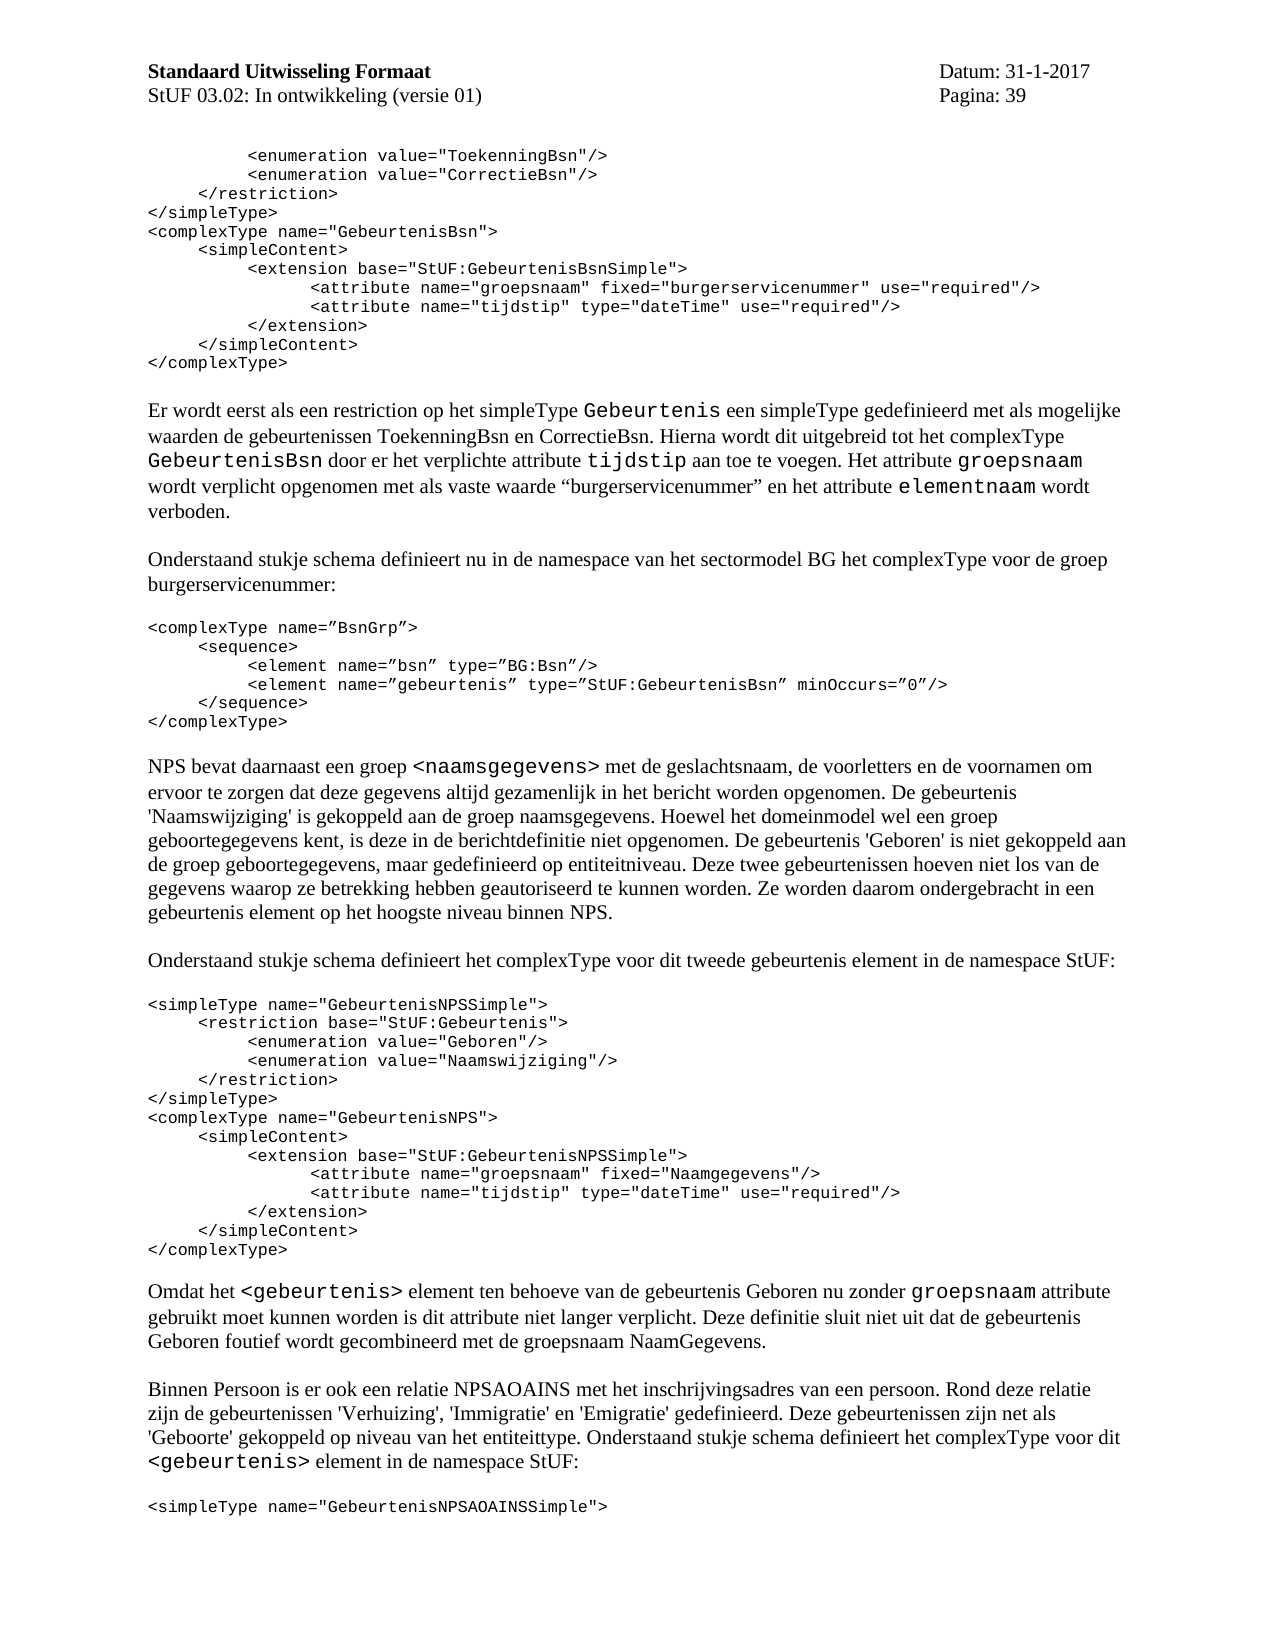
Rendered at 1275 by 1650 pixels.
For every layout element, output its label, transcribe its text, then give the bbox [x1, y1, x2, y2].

text </simpleContent> [148, 1222, 1127, 1241]
text <enumeration value="Naamswijziging"/> [148, 1053, 1127, 1072]
text Onderstaand stukje schema definieert het complexType voor dit tweede gebeurtenis element in de namespace StUF: [148, 948, 1127, 972]
text </simpleType> [148, 204, 1127, 223]
text </restriction> [148, 1072, 1127, 1091]
text <attribute name="groepsnaam" fixed="Naamgegevens"/> [148, 1166, 1127, 1185]
text <simpleContent> [148, 242, 1127, 261]
text Er wordt eerst als een restriction op het simpleType Gebeurtenis een simpleType gedefinieerd met als mogelijke waarden de gebeurtenissen ToekenningBsn en CorrectieBsn. Hierna wordt dit uitgebreid tot het complexType GebeurtenisBsn door er het verplichte attribute tijdstip aan toe te voegen. Het attribute groepsnaam wordt verplicht opgenomen met als vaste waarde “burgerservicenummer” en het attribute elementnaam wordt verboden. [148, 398, 1127, 523]
text Omdat het <gebeurtenis> element ten behoeve van de gebeurtenis Geboren nu zonder groepsnaam attribute gebruikt moet kunnen worden is dit attribute niet langer verplicht. Deze definitie sluit niet uit dat de gebeurtenis Geboren foutief wordt gecombineerd met de groepsnaam NaamGegevens. [148, 1279, 1127, 1353]
text <simpleContent> [148, 1128, 1127, 1147]
text Binnen Persoon is er ook een relatie NPSAOAINS met het inschrijvingsadres van een persoon. Rond deze relatie zijn de gebeurtenissen 'Verhuizing', 'Immigratie' en 'Emigratie' gedefinieerd. Deze gebeurtenissen zijn net als 'Geboorte' gekoppeld op niveau van het entiteittype. Onderstaand stukje schema definieert het complexType voor dit <gebeurtenis> element in de namespace StUF: [148, 1377, 1127, 1475]
text <enumeration value="CorrectieBsn"/> [148, 167, 1127, 185]
text </sequence> [148, 695, 1127, 714]
text <sequence> [148, 638, 1127, 657]
text <restriction base="StUF:Gebeurtenis"> [148, 1015, 1127, 1034]
text <extension base="StUF:GebeurtenisBsnSimple"> [148, 261, 1127, 280]
text <enumeration value="ToekenningBsn"/> [148, 148, 1127, 167]
text Onderstaand stukje schema definieert nu in de namespace van het sectormodel BG het complexType voor de groep burgerservicenummer: [148, 547, 1127, 596]
text <enumeration value="Geboren"/> [148, 1034, 1127, 1053]
text <complexType name="GebeurtenisNPS"> [148, 1109, 1127, 1128]
text </extension> [148, 317, 1127, 336]
text <simpleType name="GebeurtenisNPSAOAINSSimple"> [148, 1499, 1127, 1518]
text <extension base="StUF:GebeurtenisNPSSimple"> [148, 1147, 1127, 1166]
text </complexType> [148, 1241, 1127, 1260]
text </simpleContent> [148, 336, 1127, 355]
text <attribute name="tijdstip" type="dateTime" use="required"/> [148, 298, 1127, 317]
text </extension> [148, 1204, 1127, 1222]
text </simpleType> [148, 1091, 1127, 1109]
text <simpleType name="GebeurtenisNPSSimple"> [148, 996, 1127, 1015]
text NPS bevat daarnaast een groep <naamsgegevens> met de geslachtsnaam, de voorletters en de voornamen om ervoor te zorgen dat deze gegevens altijd gezamenlijk in het bericht worden opgenomen. De gebeurtenis 'Naamswijziging' is gekoppeld aan de groep naamsgegevens. Hoewel het domeinmodel wel een groep geboortegegevens kent, is deze in de berichtdefinitie niet opgenomen. De gebeurtenis 'Geboren' is niet gekoppeld aan de groep geboortegegevens, maar gedefinieerd op entiteitniveau. Deze twee gebeurtenissen hoeven niet los van de gegevens waarop ze betrekking hebben geautoriseerd te kunnen worden. Ze worden daarom ondergebracht in een gebeurtenis element op het hoogste niveau binnen NPS. [148, 754, 1127, 924]
text <element name=”bsn” type=”BG:Bsn”/> [148, 657, 1127, 676]
text </restriction> [148, 185, 1127, 204]
text <attribute name="tijdstip" type="dateTime" use="required"/> [148, 1185, 1127, 1204]
text </complexType> [148, 714, 1127, 733]
text <element name=”gebeurtenis” type=”StUF:GebeurtenisBsn” minOccurs=”0”/> [148, 676, 1127, 695]
text </complexType> [148, 355, 1127, 374]
text <complexType name="GebeurtenisBsn"> [148, 223, 1127, 242]
text <complexType name=”BsnGrp”> [148, 619, 1127, 638]
text <attribute name="groepsnaam" fixed="burgerservicenummer" use="required"/> [148, 280, 1127, 298]
